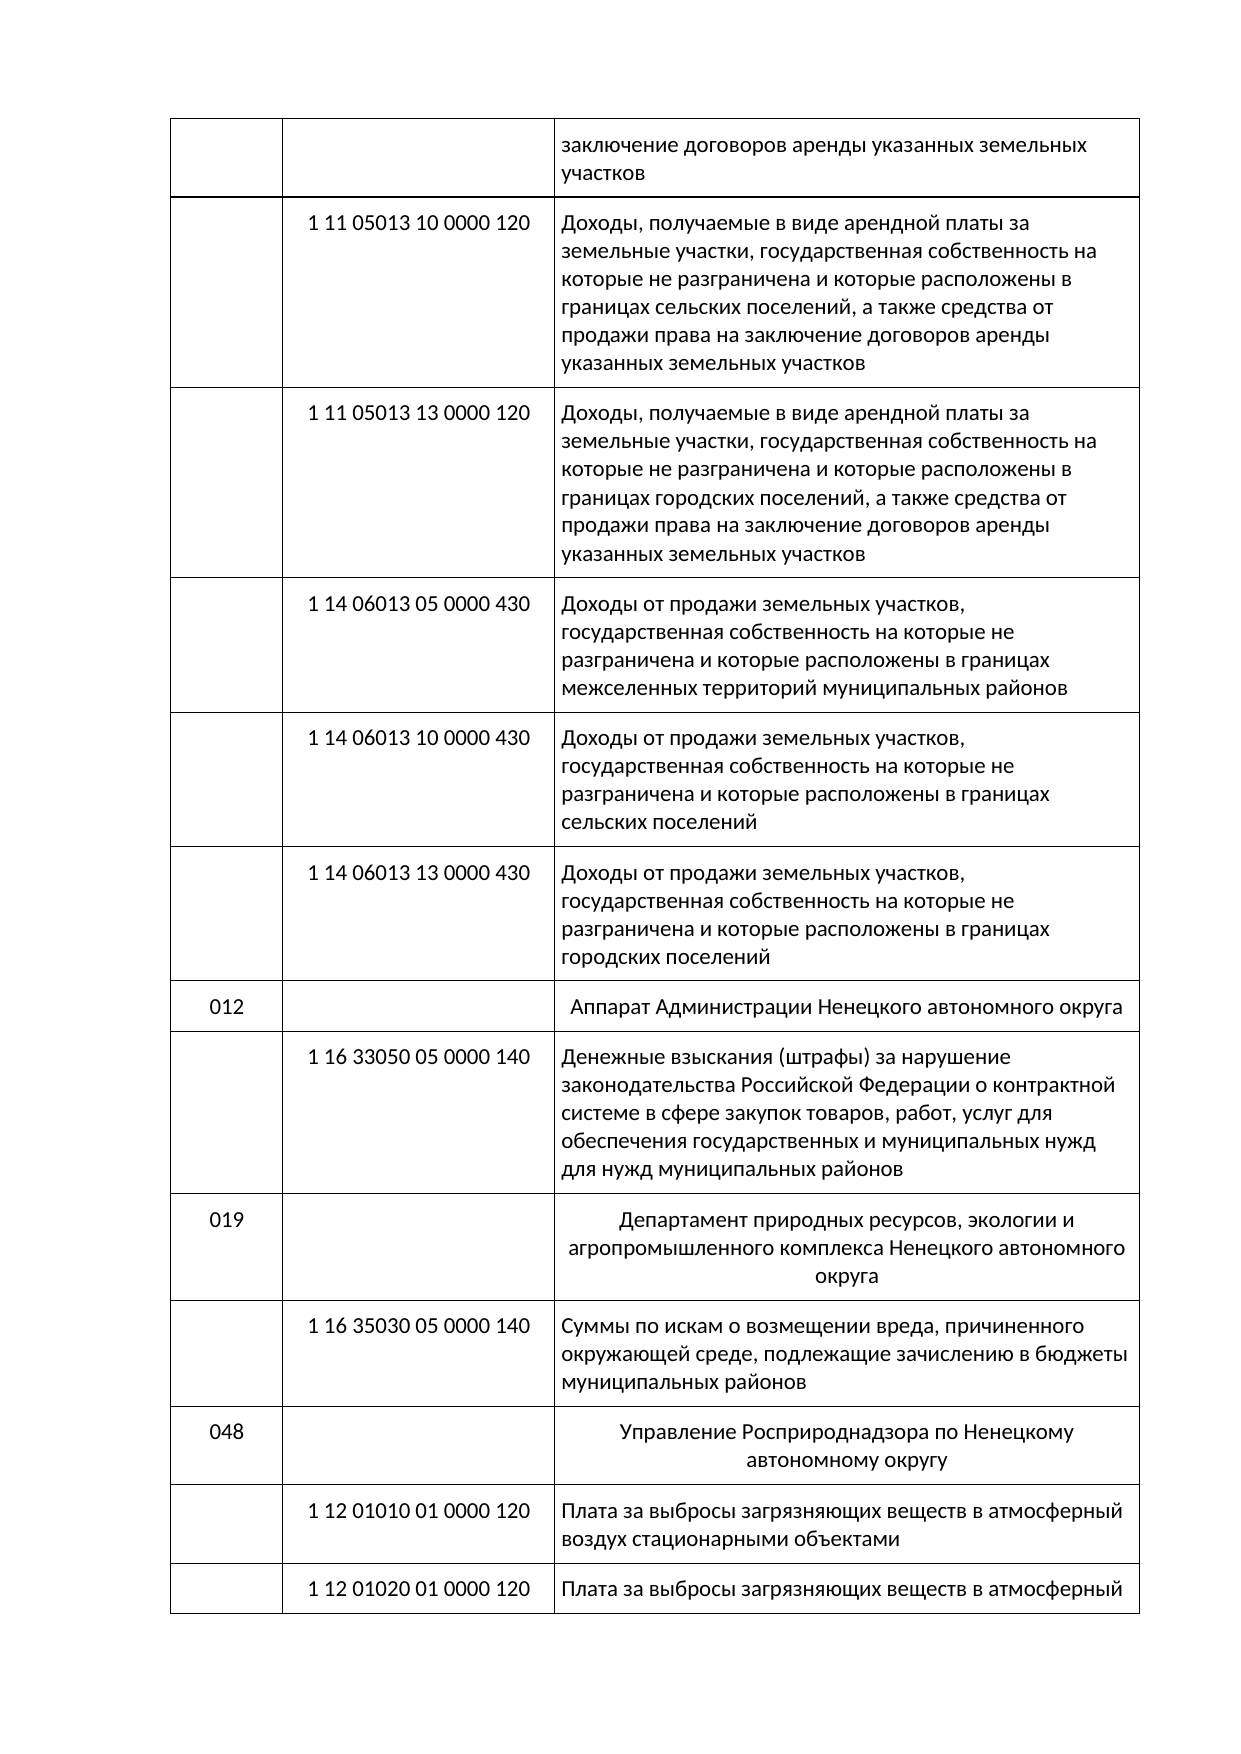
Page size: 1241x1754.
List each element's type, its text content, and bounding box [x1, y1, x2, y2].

table_cell Доходы, получаемые в виде арендной платы за земельные участки, государственная собственность на которые не разграничена и которые расположены в границах сельских поселений, а также средства от продажи права на заключение договоров аренды указанных земельных участков [555, 198, 1139, 387]
table_cell 1 11 05013 13 0000 120 [283, 388, 554, 577]
table_cell Аппарат Администрации Ненецкого автономного округа [555, 981, 1139, 1031]
table_cell 1 12 01010 01 0000 120 [283, 1485, 554, 1562]
table_cell [171, 1485, 282, 1562]
table_cell 1 16 35030 05 0000 140 [283, 1301, 554, 1406]
table_cell 1 11 05013 10 0000 120 [283, 198, 554, 387]
table_cell Департамент природных ресурсов, экологии и агропромышленного комплекса Ненецкого автономного округа [555, 1194, 1139, 1299]
table_cell 019 [171, 1194, 282, 1299]
table_cell Доходы от продажи земельных участков, государственная собственность на которые не разграничена и которые расположены в границах межселенных территорий муниципальных районов [555, 578, 1139, 712]
table_cell [171, 847, 282, 980]
table_cell 1 16 33050 05 0000 140 [283, 1032, 554, 1193]
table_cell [283, 1564, 554, 1613]
table_cell [171, 1301, 282, 1406]
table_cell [283, 119, 554, 196]
table_cell [283, 981, 554, 1031]
table_cell 048 [171, 1407, 282, 1484]
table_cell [555, 1564, 1139, 1613]
table_cell Доходы, получаемые в виде арендной платы за земельные участки, государственная собственность на которые не разграничена и которые расположены в границах городских поселений, а также средства от продажи права на заключение договоров аренды указанных земельных участков [555, 388, 1139, 577]
table_cell [171, 119, 282, 196]
table_cell Суммы по искам о возмещении вреда, причиненного окружающей среде, подлежащие зачислению в бюджеты муниципальных районов [555, 1301, 1139, 1406]
table_cell 1 14 06013 10 0000 430 [283, 713, 554, 846]
table_cell [171, 713, 282, 846]
table_cell [283, 1407, 554, 1484]
table_cell [171, 198, 282, 387]
table_cell Доходы от продажи земельных участков, государственная собственность на которые не разграничена и которые расположены в границах городских поселений [555, 847, 1139, 980]
table_cell Доходы от продажи земельных участков, государственная собственность на которые не разграничена и которые расположены в границах сельских поселений [555, 713, 1139, 846]
table_cell 1 14 06013 05 0000 430 [283, 578, 554, 712]
table_cell [171, 388, 282, 577]
table_cell [171, 1032, 282, 1193]
table_cell 1 14 06013 13 0000 430 [283, 847, 554, 980]
table_cell 012 [171, 981, 282, 1031]
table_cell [555, 119, 1139, 196]
table_cell Денежные взыскания (штрафы) за нарушение законодательства Российской Федерации о контрактной системе в сфере закупок товаров, работ, услуг для обеспечения государственных и муниципальных нужд для нужд муниципальных районов [555, 1032, 1139, 1193]
table_cell Плата за выбросы загрязняющих веществ в атмосферный воздух стационарными объектами [555, 1485, 1139, 1562]
table_cell Управление Росприроднадзора по Ненецкому автономному округу [555, 1407, 1139, 1484]
table_cell [171, 1564, 282, 1613]
table_cell [171, 578, 282, 712]
table_cell [283, 1194, 554, 1299]
